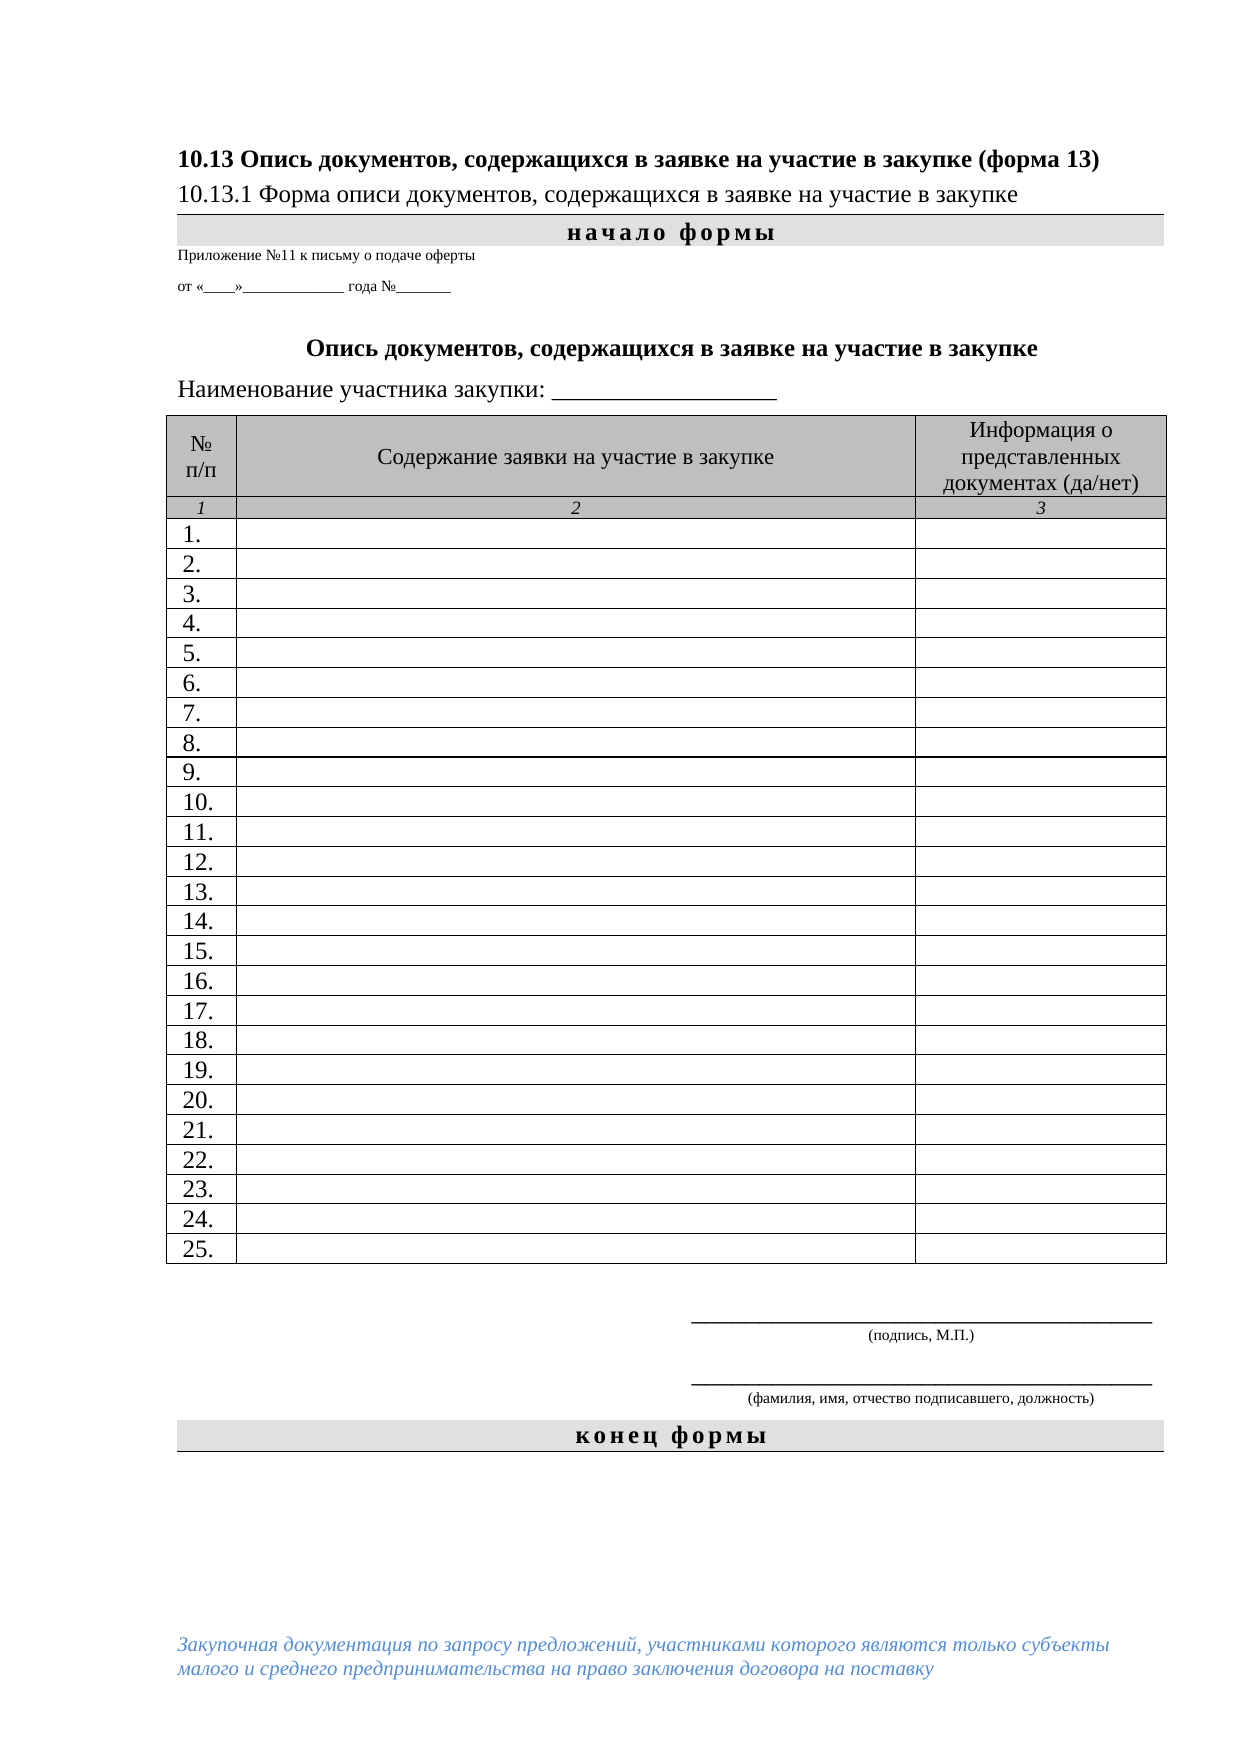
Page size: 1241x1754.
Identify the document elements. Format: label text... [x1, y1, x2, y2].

table_cell [237, 936, 915, 965]
table_cell [167, 549, 236, 578]
table_cell [167, 638, 236, 667]
table_cell [237, 817, 915, 846]
text конец формы [177, 1420, 1164, 1451]
table_cell [916, 936, 1166, 965]
table_cell [167, 996, 236, 1024]
table_cell [916, 1115, 1166, 1144]
text 10.13.1 Форма описи документов, содержащихся в заявке на участие в закупке [177, 179, 1167, 207]
table_cell [167, 817, 236, 846]
table_cell [167, 668, 236, 697]
table_cell [916, 519, 1166, 548]
table_cell [916, 996, 1166, 1024]
table_cell [916, 549, 1166, 578]
table_cell [237, 638, 915, 667]
table_cell [916, 668, 1166, 697]
table_cell [237, 1115, 915, 1144]
table_cell [167, 936, 236, 965]
table_cell [167, 1055, 236, 1084]
table_cell [237, 877, 915, 905]
table_cell [916, 906, 1166, 935]
table_cell [916, 1175, 1166, 1203]
table_cell [167, 1026, 236, 1054]
table_cell [167, 1204, 236, 1233]
table_cell [916, 1145, 1166, 1173]
text Наименование участника закупки: __________________ [177, 374, 1167, 403]
table_cell __________________________________ (фамилия, имя, отчество подписавшего, должность) [679, 1358, 1163, 1420]
table_cell [237, 609, 915, 637]
table_cell 2 [237, 497, 915, 518]
table_cell [167, 966, 236, 995]
table_cell [916, 1204, 1166, 1233]
table_cell [167, 1145, 236, 1173]
table_cell [167, 847, 236, 876]
table_cell [167, 1115, 236, 1144]
table_cell [167, 1085, 236, 1114]
table_cell [237, 1145, 915, 1173]
table_cell [167, 1175, 236, 1203]
table_cell [237, 787, 915, 816]
table_cell [916, 638, 1166, 667]
table_cell [237, 1175, 915, 1203]
table_cell [237, 1204, 915, 1233]
table_cell [237, 966, 915, 995]
table_cell [237, 579, 915, 607]
table_cell [237, 698, 915, 727]
table_cell [916, 758, 1166, 786]
table_cell [237, 549, 915, 578]
table_cell [916, 877, 1166, 905]
table_cell [237, 1055, 915, 1084]
text Приложение №11 к письму о подаче оферты от «____»_____________ года №_______ [177, 246, 1167, 308]
table_header __________________________________ (подпись, М.П.) [679, 1264, 1163, 1357]
table_cell [916, 847, 1166, 876]
table_cell [167, 728, 236, 756]
table_cell [237, 996, 915, 1024]
table_cell [167, 519, 236, 548]
table_cell [167, 758, 236, 786]
text 10.13 Опись документов, содержащихся в заявке на участие в закупке (форма 13) [177, 144, 1167, 172]
table_cell [237, 1085, 915, 1114]
table_cell 3 [916, 497, 1166, 518]
table_cell [916, 698, 1166, 727]
table_header Содержание заявки на участие в закупке [237, 416, 915, 496]
table_cell [916, 1026, 1166, 1054]
table_cell [916, 787, 1166, 816]
table_cell [916, 966, 1166, 995]
table_cell [167, 579, 236, 607]
table_cell [167, 698, 236, 727]
table_cell [237, 758, 915, 786]
table_cell [916, 817, 1166, 846]
table_cell [916, 1085, 1166, 1114]
table_cell [237, 1026, 915, 1054]
table_cell [237, 847, 915, 876]
table_cell [916, 728, 1166, 756]
table_cell [916, 1055, 1166, 1084]
table_cell 1 [167, 497, 236, 518]
table_cell [916, 579, 1166, 607]
table_cell [237, 519, 915, 548]
table_cell [916, 1234, 1166, 1263]
table_cell [167, 1234, 236, 1263]
table_cell [237, 1234, 915, 1263]
table_header Информация о представленных документах (да/нет) [916, 416, 1166, 496]
table_cell [237, 668, 915, 697]
table_header № п/п [167, 416, 236, 496]
table_cell [167, 906, 236, 935]
table_cell [167, 609, 236, 637]
text Опись документов, содержащихся в заявке на участие в закупке [177, 333, 1167, 362]
table_cell [237, 906, 915, 935]
table_cell [167, 787, 236, 816]
table_cell [167, 877, 236, 905]
table_cell [237, 728, 915, 756]
text начало формы [177, 215, 1164, 246]
table_cell [916, 609, 1166, 637]
